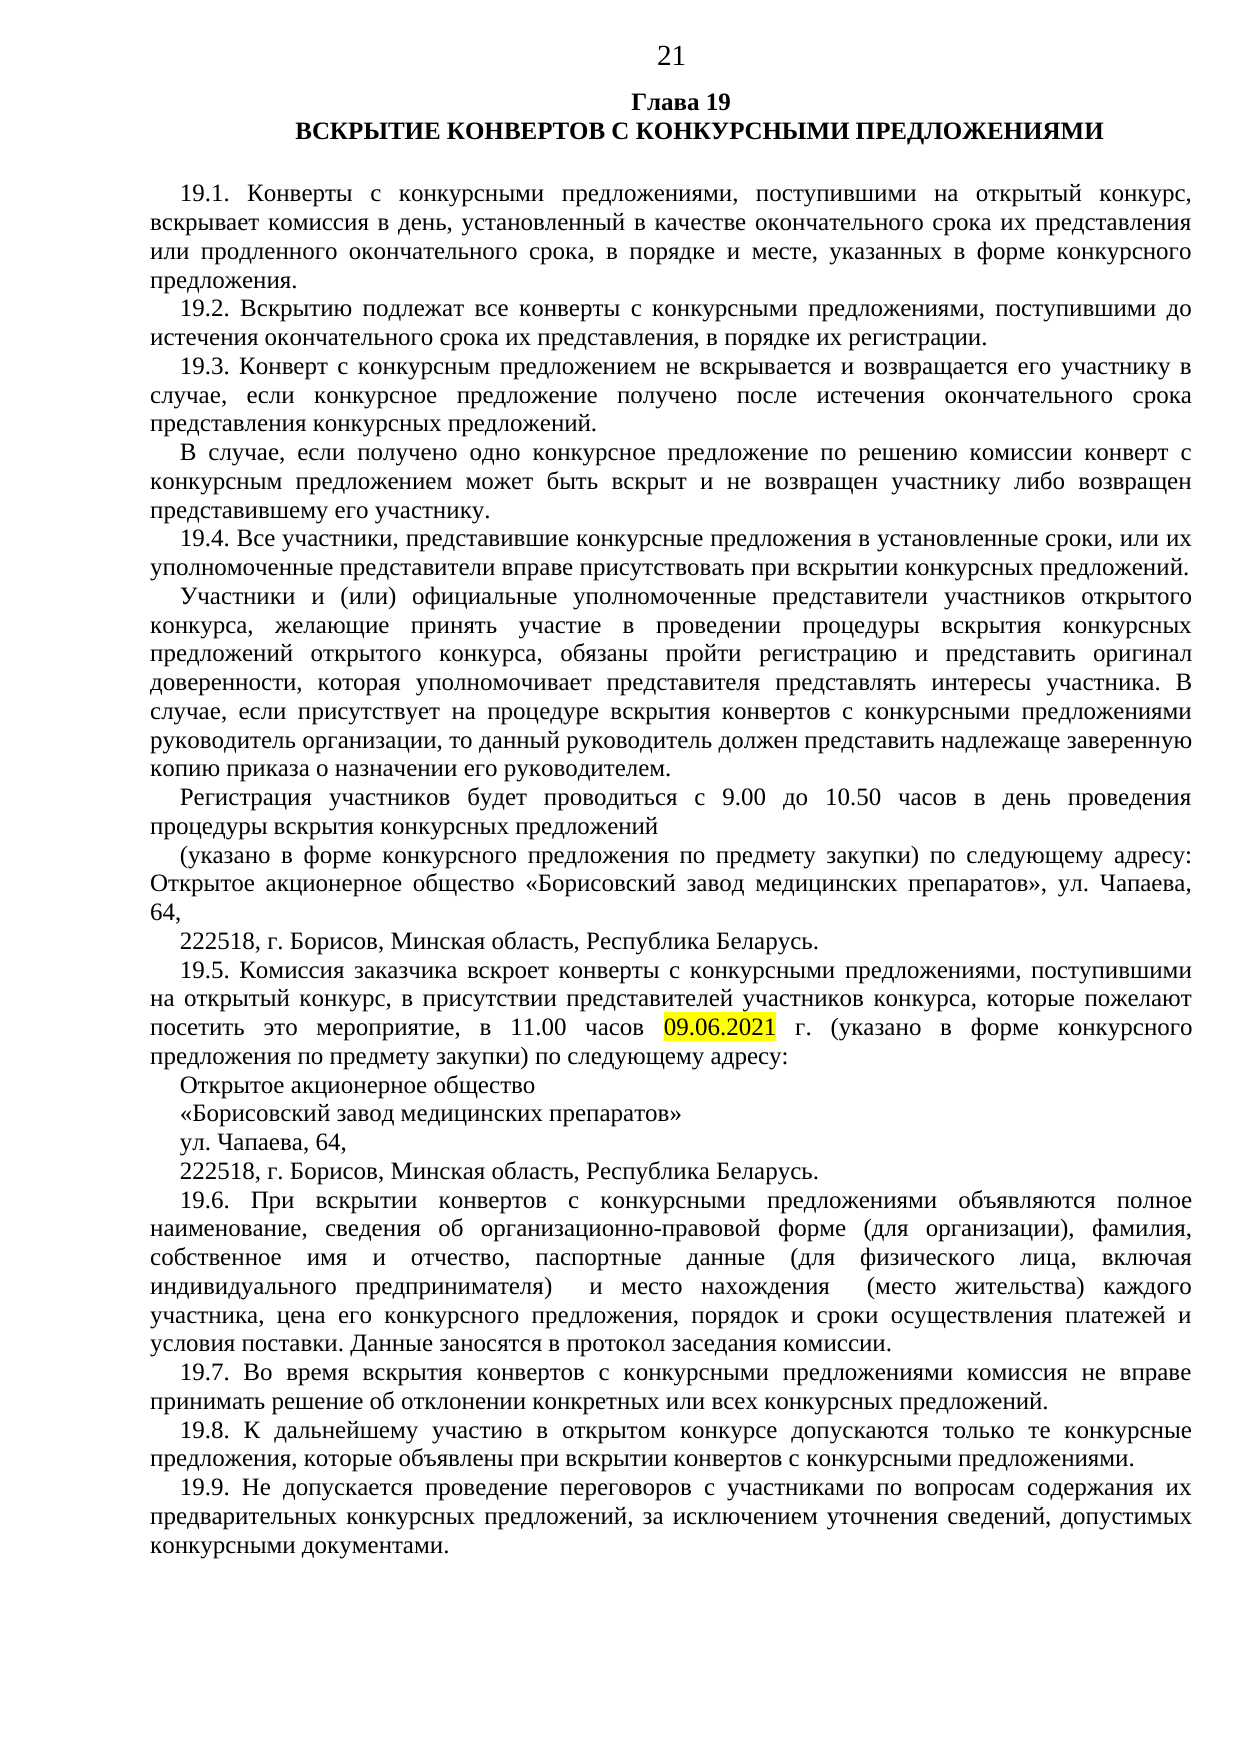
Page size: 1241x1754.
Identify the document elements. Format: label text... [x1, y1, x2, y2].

text 19.6. При вскрытии конвертов с конкурсными предложениями объявляются полное наименование, сведения об организационно-правовой форме (для организации), фамилия, собственное имя и отчество, паспортные данные (для физического лица, включая индивидуального предпринимателя) и место нахождения (место жительства) каждого участника, цена его конкурсного предложения, порядок и сроки осуществления платежей и условия поставки. Данные заносятся в протокол заседания комиссии. [150, 1185, 1193, 1357]
text Участники и (или) официальные уполномоченные представители участников открытого конкурса, желающие принять участие в проведении процедуры вскрытия конкурсных предложений открытого конкурса, обязаны пройти регистрацию и представить оригинал доверенности, которая уполномочивает представителя представлять интересы участника. В случае, если присутствует на процедуре вскрытия конвертов с конкурсными предложениями руководитель организации, то данный руководитель должен представить надлежаще заверенную копию приказа о назначении его руководителем. [150, 581, 1193, 782]
text 19.1. Конверты с конкурсными предложениями, поступившими на открытый конкурс, вскрывает комиссия в день, установленный в качестве окончательного срока их представления или продленного окончательного срока, в порядке и месте, указанных в форме конкурсного предложения. [150, 178, 1193, 293]
text 19.9. Не допускается проведение переговоров с участниками по вопросам содержания их предварительных конкурсных предложений, за исключением уточнения сведений, допустимых конкурсными документами. [150, 1472, 1193, 1558]
text 19.8. К дальнейшему участию в открытом конкурсе допускаются только те конкурсные предложения, которые объявлены при вскрытии конвертов с конкурсными предложениями. [150, 1415, 1193, 1472]
text (указано в форме конкурсного предложения по предмету закупки) по следующему адресу: Открытое акционерное общество «Борисовский завод медицинских препаратов», ул. Чапаева, 64, [150, 840, 1193, 926]
text ул. Чапаева, 64, [150, 1127, 1193, 1156]
text 222518, г. Борисов, Минская область, Республика Беларусь. [150, 1156, 1193, 1185]
text ВСКРЫТИЕ КОНВЕРТОВ С КОНКУРСНЫМИ ПРЕДЛОЖЕНИЯМИ [150, 116, 1193, 145]
text Глава 19 [150, 87, 1193, 116]
text 19.7. Во время вскрытия конвертов с конкурсными предложениями комиссия не вправе принимать решение об отклонении конкретных или всех конкурсных предложений. [150, 1357, 1193, 1415]
text 19.4. Все участники, представившие конкурсные предложения в установленные сроки, или их уполномоченные представители вправе присутствовать при вскрытии конкурсных предложений. [150, 523, 1193, 581]
text Открытое акционерное общество [150, 1070, 1193, 1098]
text 222518, г. Борисов, Минская область, Республика Беларусь. [150, 926, 1193, 955]
text 19.2. Вскрытию подлежат все конверты с конкурсными предложениями, поступившими до истечения окончательного срока их представления, в порядке их регистрации. [150, 293, 1193, 351]
text В случае, если получено одно конкурсное предложение по решению комиссии конверт с конкурсным предложением может быть вскрыт и не возвращен участнику либо возвращен представившему его участнику. [150, 437, 1193, 523]
text 19.5. Комиссия заказчика вскроет конверты с конкурсными предложениями, поступившими на открытый конкурс, в присутствии представителей участников конкурса, которые пожелают посетить это мероприятие, в 11.00 часов 09.06.2021 г. (указано в форме конкурсного предложения по предмету закупки) по следующему адресу: [150, 955, 1193, 1070]
text Регистрация участников будет проводиться с 9.00 до 10.50 часов в день проведения процедуры вскрытия конкурсных предложений [150, 782, 1193, 840]
text 19.3. Конверт с конкурсным предложением не вскрывается и возвращается его участнику в случае, если конкурсное предложение получено после истечения окончательного срока представления конкурсных предложений. [150, 351, 1193, 437]
text «Борисовский завод медицинских препаратов» [150, 1098, 1193, 1127]
